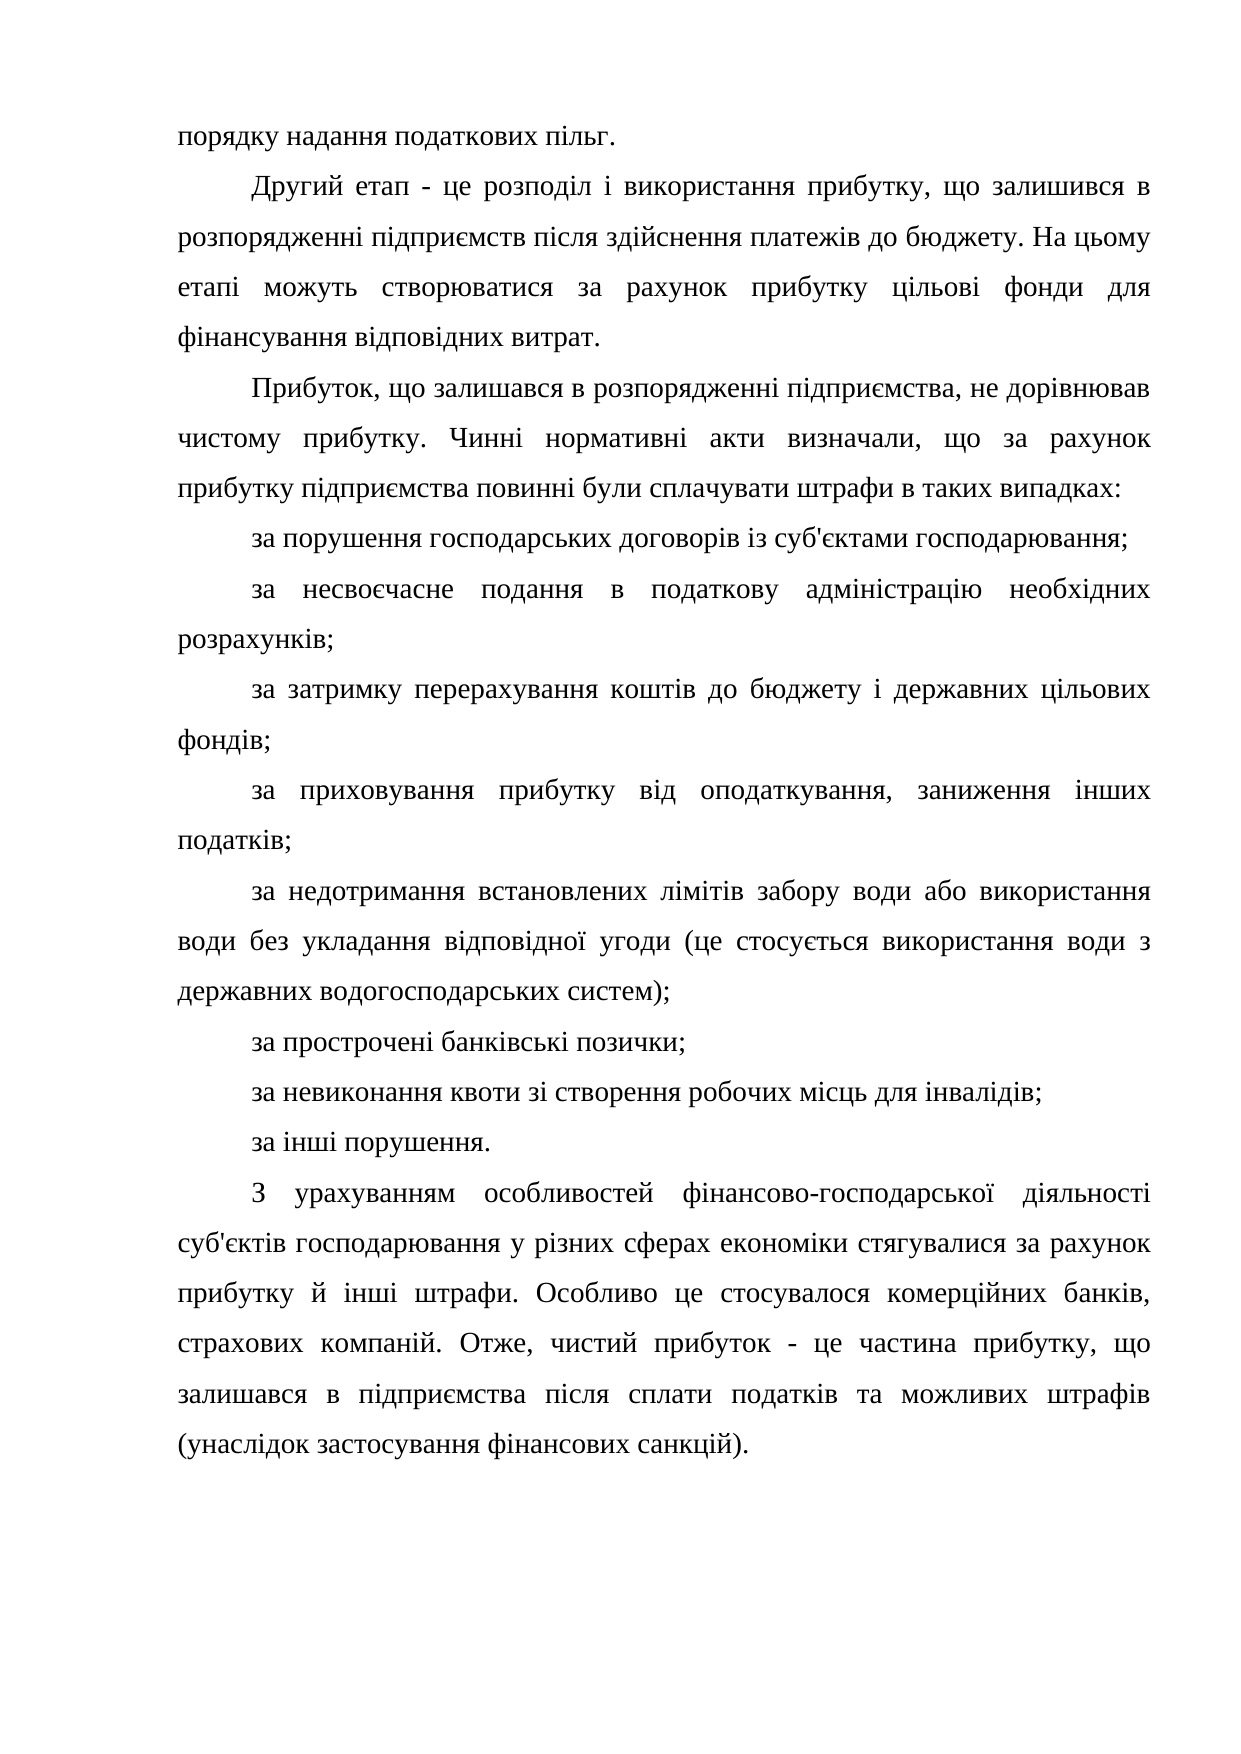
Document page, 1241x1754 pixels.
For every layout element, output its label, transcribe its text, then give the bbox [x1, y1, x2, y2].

text за прострочені банківські позички; [177, 1024, 1152, 1057]
text Другий етап - це розподіл і використання прибутку, що залишився в розпорядженні підприємств після здійснення платежів до бюджету. На цьому етапі можуть створюватися за рахунок прибутку цільові фонди для фінансування відповідних витрат. [177, 168, 1152, 353]
text за недотримання встановлених лімітів забору води або використання води без укладання відповідної угоди (це стосується використання води з державних водогосподарських систем); [177, 873, 1152, 1007]
text за приховування прибутку від оподаткування, заниження інших податків; [177, 772, 1152, 856]
text З урахуванням особливостей фінансово-господарської діяльності суб'єктів господарювання у різних сферах економіки стягувалися за рахунок прибутку й інші штрафи. Особливо це стосувалося комерційних банків, страхових компаній. Отже, чистий прибуток - це частина прибутку, що залишався в підприємства після сплати податків та можливих штрафів (унаслідок застосування фінансових санкцій). [177, 1175, 1152, 1460]
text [177, 118, 1152, 152]
text Прибуток, що залишався в розпорядженні підприємства, не дорівнював чистому прибутку. Чинні нормативні акти визначали, що за рахунок прибутку підприємства повинні були сплачувати штрафи в таких випадках: [177, 370, 1152, 504]
text за інші порушення. [177, 1124, 1152, 1158]
text за затримку перерахування коштів до бюджету і державних цільових фондів; [177, 672, 1152, 755]
text за порушення господарських договорів із суб'єктами господарювання; [177, 521, 1152, 554]
text за несвоєчасне подання в податкову адміністрацію необхідних розрахунків; [177, 571, 1152, 655]
text за невиконання квоти зі створення робочих місць для інвалідів; [177, 1074, 1152, 1108]
